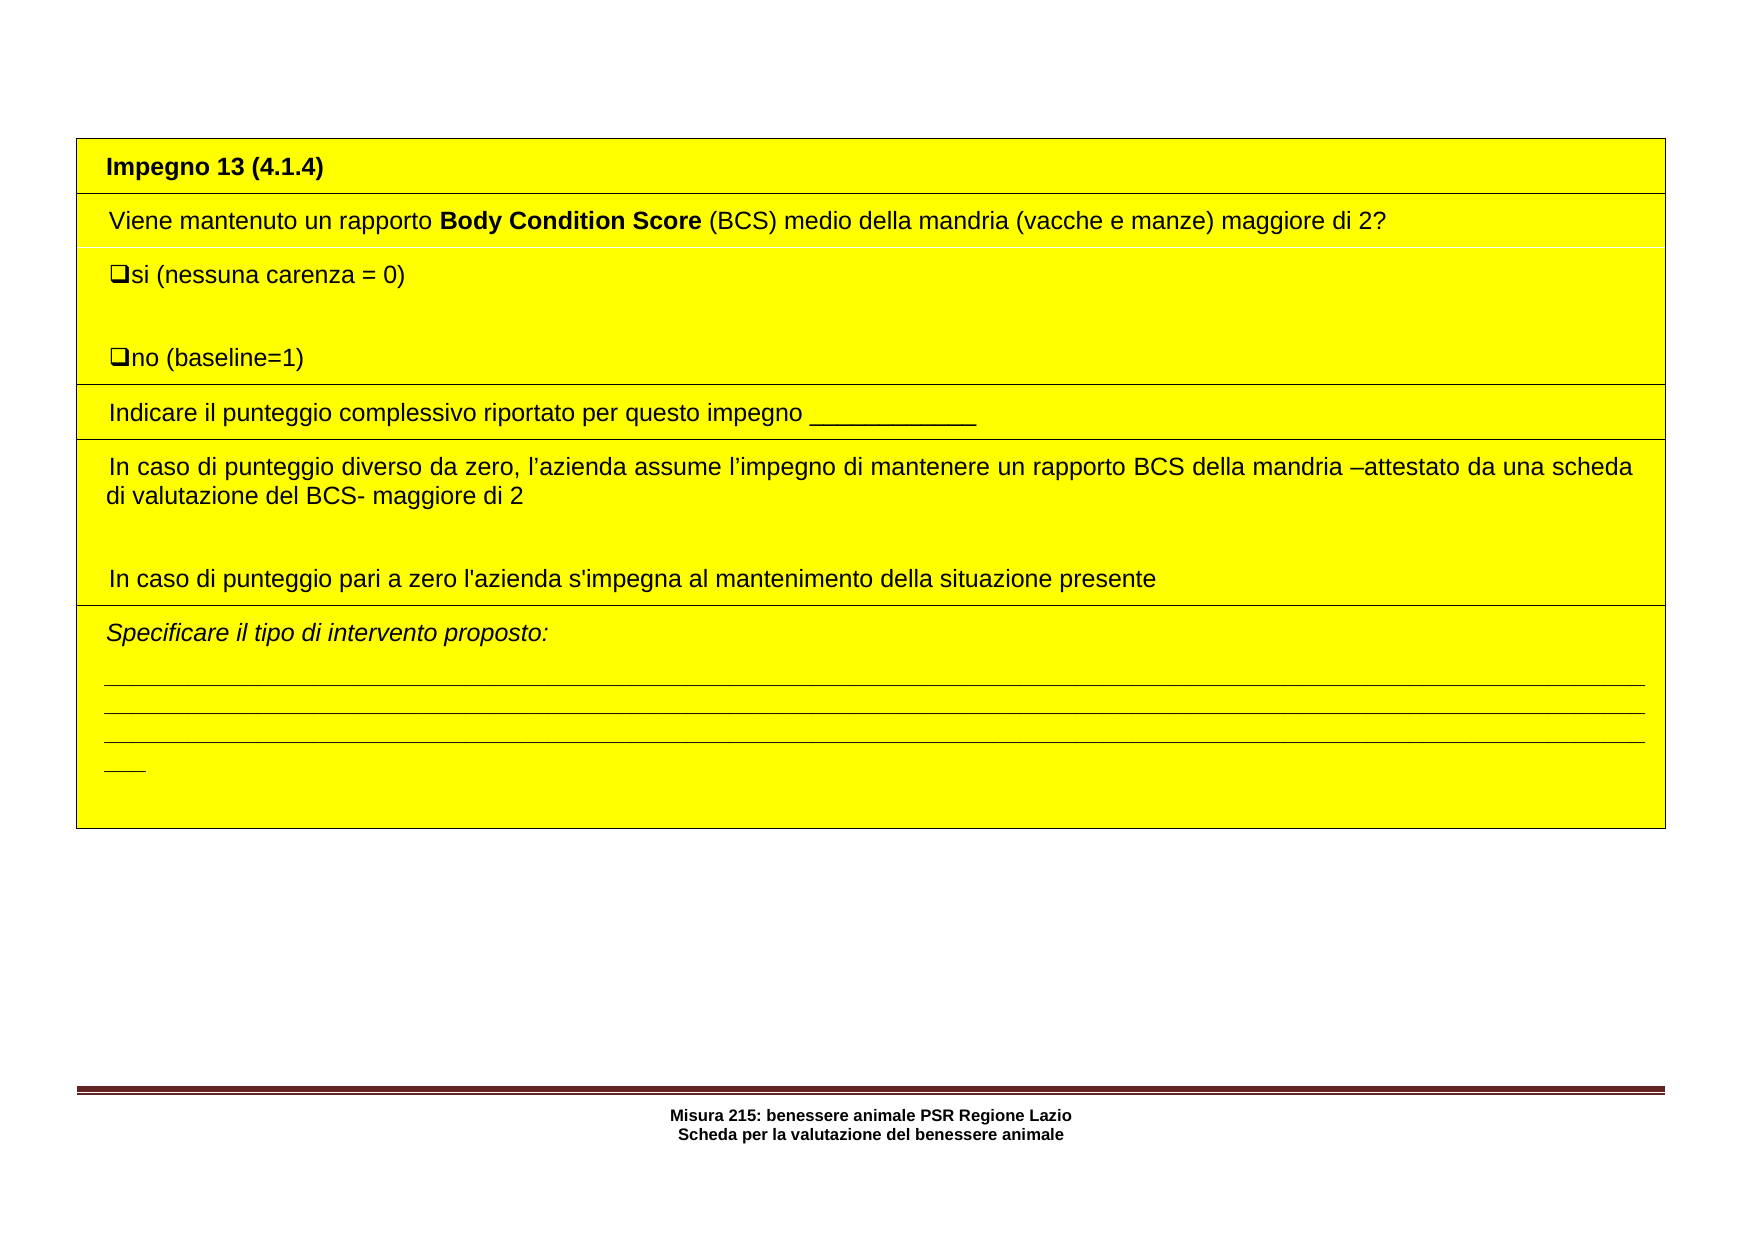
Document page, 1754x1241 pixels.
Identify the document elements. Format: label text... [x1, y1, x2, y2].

table_cell si (nessuna carenza = 0) no (baseline=1) [77, 248, 1665, 384]
table_header Impegno 13 (4.1.4) [77, 139, 1665, 193]
table_cell Indicare il punteggio complessivo riportato per questo impegno ____________ [77, 385, 1665, 439]
table_cell In caso di punteggio diverso da zero, l’azienda assume l’impegno di mantenere un rapporto BCS della mandria –attestato da una scheda di valutazione del BCS- maggiore di 2 In caso di punteggio pari a zero l'azienda s'impegna al mantenimento della situazione presente [77, 440, 1665, 605]
table_cell Specificare il tipo di intervento proposto: ________________________________________________________________________________________________________________________________________________________________________________________________________________________________________________________________________________________________________________________________________________ [77, 606, 1665, 828]
table_cell Viene mantenuto un rapporto Body Condition Score (BCS) medio della mandria (vacche e manze) maggiore di 2? [77, 194, 1665, 247]
